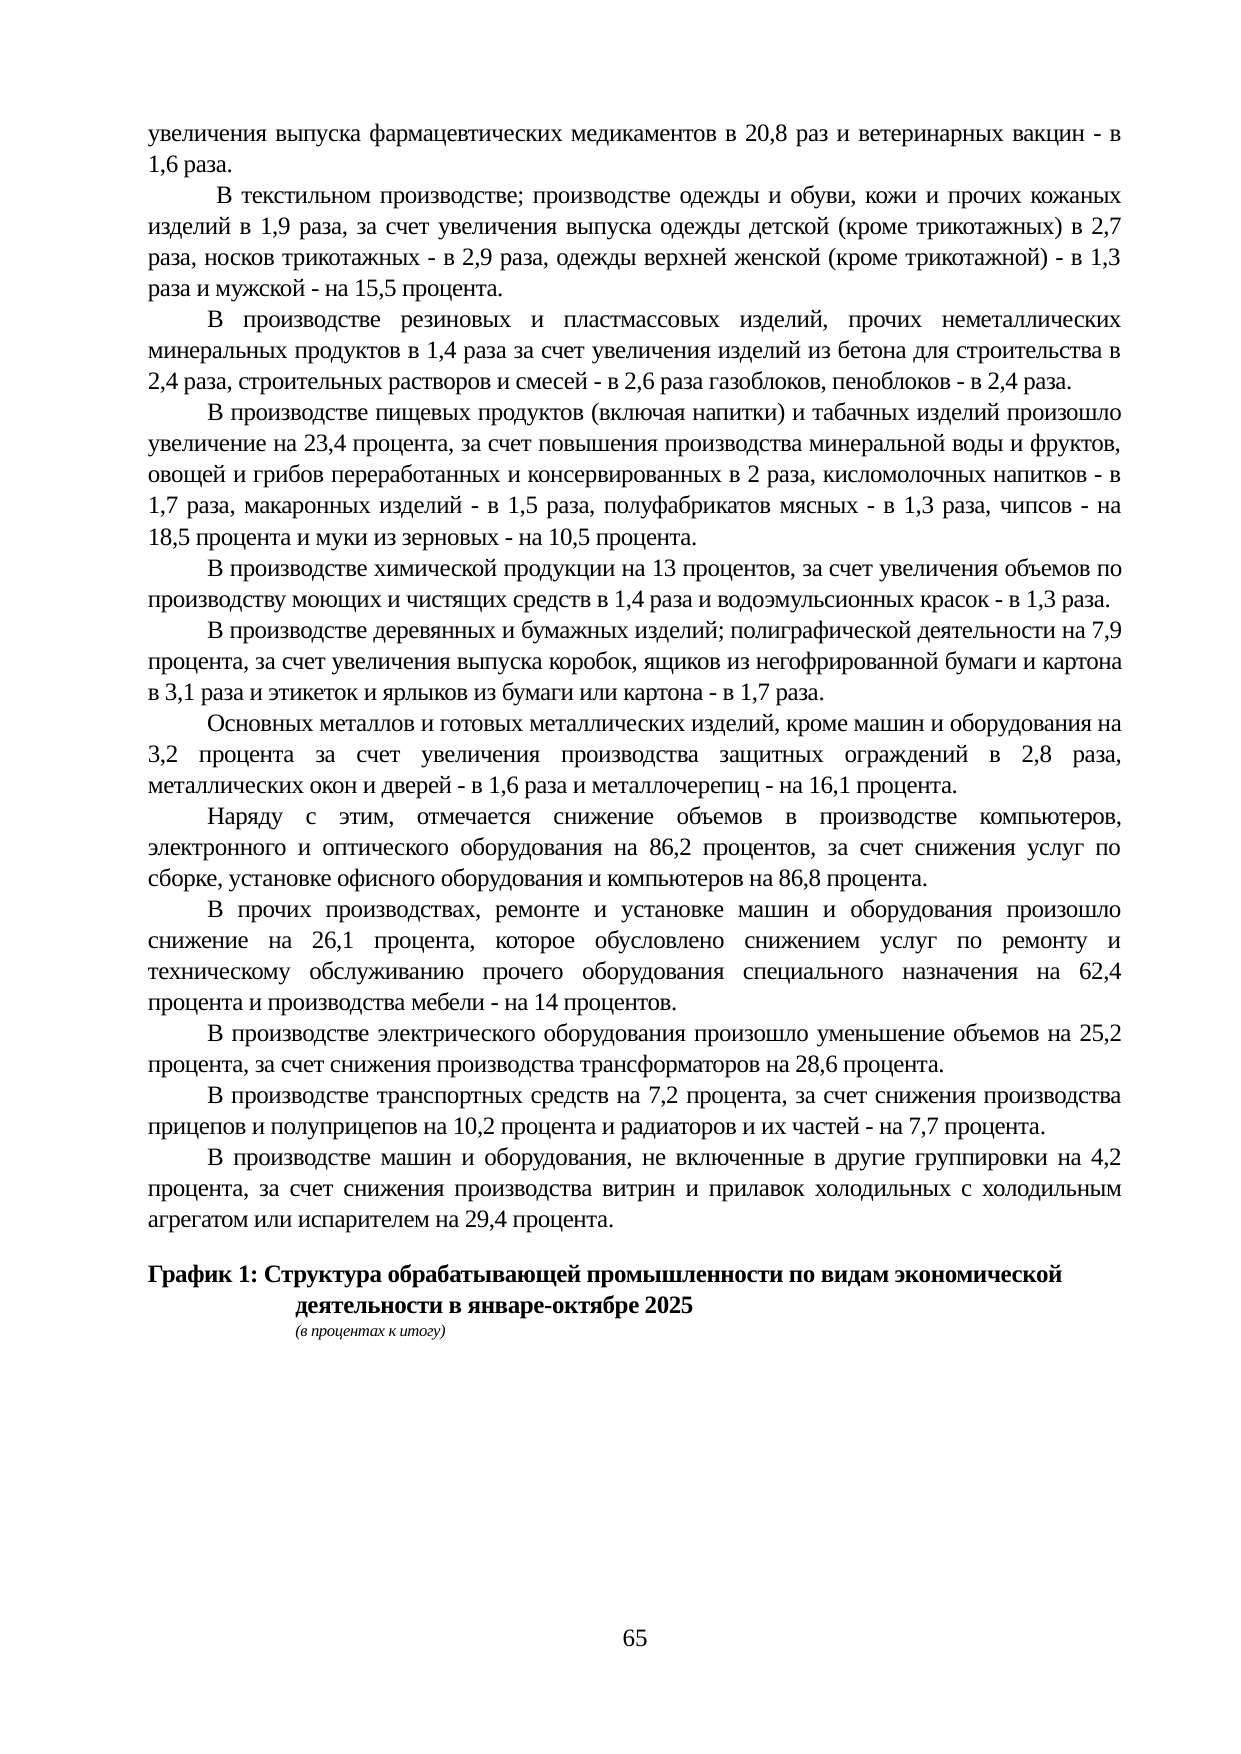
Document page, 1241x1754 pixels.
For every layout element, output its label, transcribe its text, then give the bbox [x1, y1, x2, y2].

text Основных металлов и готовых металлических изделий, кроме машин и оборудования на 3,2 процента за счет увеличения производства защитных ограждений в 2,8 раза, металлических окон и дверей - в 1,6 раза и металлочерепиц - на 16,1 процента. [148, 708, 1122, 799]
text В производстве химической продукции на 13 процентов, за счет увеличения объемов по производству моющих и чистящих средств в 1,4 раза и водоэмульсионных красок - в 1,3 раза. [148, 553, 1122, 612]
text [148, 118, 1122, 178]
text В производстве транспортных средств на 7,2 процента, за счет снижения производства прицепов и полуприцепов на 10,2 процента и радиаторов и их частей - на 7,7 процента. [148, 1080, 1122, 1140]
text деятельности в январе-октябре 2025 [221, 1290, 1107, 1319]
text В производстве машин и оборудования, не включенные в другие группировки на 4,2 процента, за счет снижения производства витрин и прилавок холодильных с холодильным агрегатом или испарителем на 29,4 процента. [148, 1142, 1122, 1233]
text В производстве пищевых продуктов (включая напитки) и табачных изделий произошло увеличение на 23,4 процента, за счет повышения производства минеральной воды и фруктов, овощей и грибов переработанных и консервированных в 2 раза, кисломолочных напитков - в 1,7 раза, макаронных изделий - в 1,5 раза, полуфабрикатов мясных - в 1,3 раза, чипсов - на 18,5 процента и муки из зерновых - на 10,5 процента. [148, 397, 1122, 550]
text В текстильном производстве; производстве одежды и обуви, кожи и прочих кожаных изделий в 1,9 раза, за счет увеличения выпуска одежды детской (кроме трикотажных) в 2,7 раза, носков трикотажных - в 2,9 раза, одежды верхней женской (кроме трикотажной) - в 1,3 раза и мужской - на 15,5 процента. [148, 180, 1122, 302]
text Наряду с этим, отмечается снижение объемов в производстве компьютеров, электронного и оптического оборудования на 86,2 процентов, за счет снижения услуг по сборке, установке офисного оборудования и компьютеров на 86,8 процента. [148, 801, 1122, 892]
text В производстве резиновых и пластмассовых изделий, прочих неметаллических минеральных продуктов в 1,4 раза за счет увеличения изделий из бетона для строительства в 2,4 раза, строительных растворов и смесей - в 2,6 раза газоблоков, пеноблоков - в 2,4 раза. [148, 304, 1122, 395]
text В прочих производствах, ремонте и установке машин и оборудования произошло снижение на 26,1 процента, которое обусловлено снижением услуг по ремонту и техническому обслуживанию прочего оборудования специального назначения на 62,4 процента и производства мебели - на 14 процентов. [148, 894, 1122, 1016]
text (в процентах к итогу) [221, 1321, 1107, 1340]
text В производстве электрического оборудования произошло уменьшение объемов на 25,2 процента, за счет снижения производства трансформаторов на 28,6 процента. [148, 1018, 1122, 1078]
text В производстве деревянных и бумажных изделий; полиграфической деятельности на 7,9 процента, за счет увеличения выпуска коробок, ящиков из негофрированной бумаги и картона в 3,1 раза и этикеток и ярлыков из бумаги или картона - в 1,7 раза. [148, 615, 1122, 706]
text График 1: Структура обрабатывающей промышленности по видам экономической [148, 1259, 1107, 1288]
